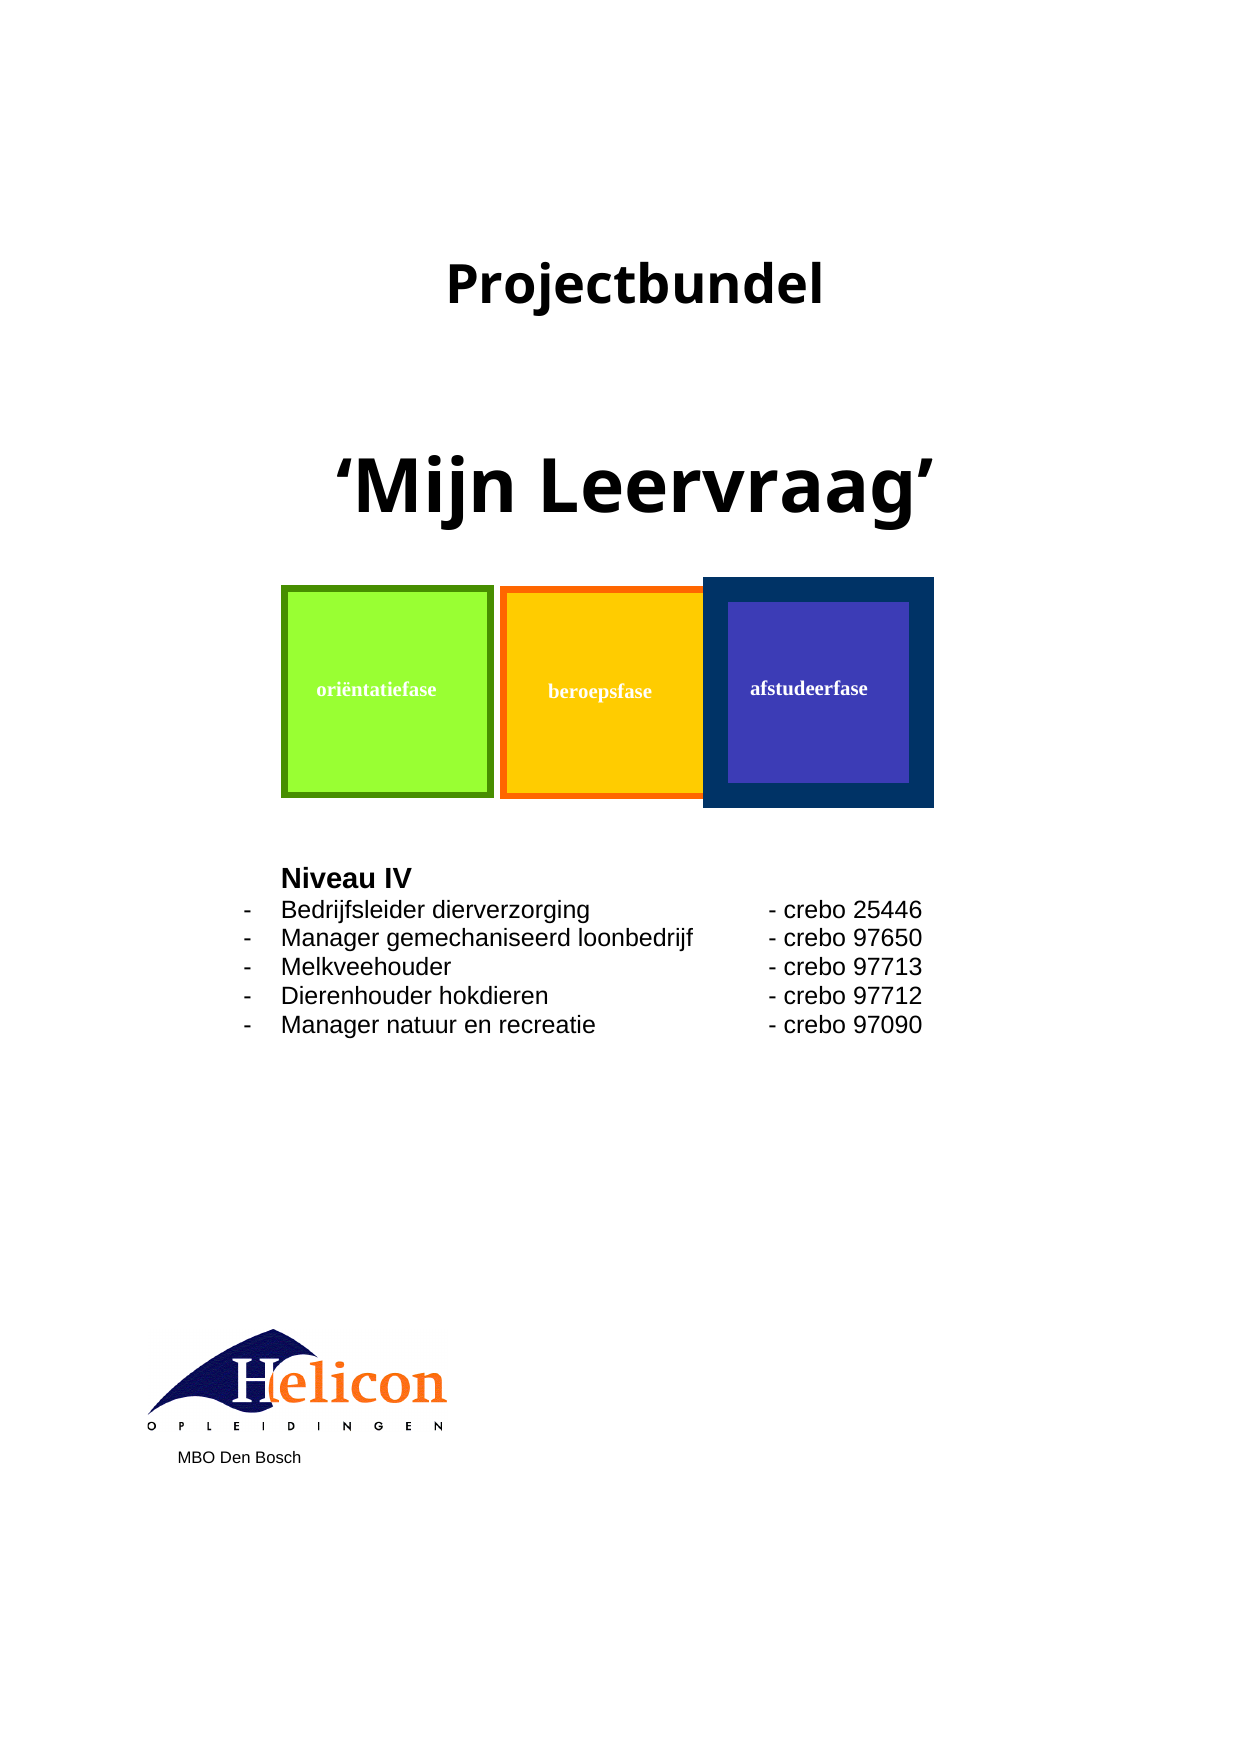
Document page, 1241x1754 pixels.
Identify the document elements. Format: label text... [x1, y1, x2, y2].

text Niveau IV [177, 861, 1092, 895]
list Manager natuur en recreatie - crebo 97090 [243, 1010, 1092, 1038]
text Projectbundel [177, 245, 1092, 319]
text MBO Den Bosch [177, 1448, 1092, 1467]
list Manager gemechaniseerd loonbedrijf - crebo 97650 [243, 923, 1092, 952]
list Melkveehouder - crebo 97713 [243, 952, 1092, 981]
list Dierenhouder hokdieren - crebo 97712 [243, 981, 1092, 1010]
text ‘Mijn Leervraag’ [177, 433, 1092, 535]
list Bedrijfsleider dierverzorging - crebo 25446 [243, 895, 1092, 923]
picture [147, 1329, 448, 1432]
